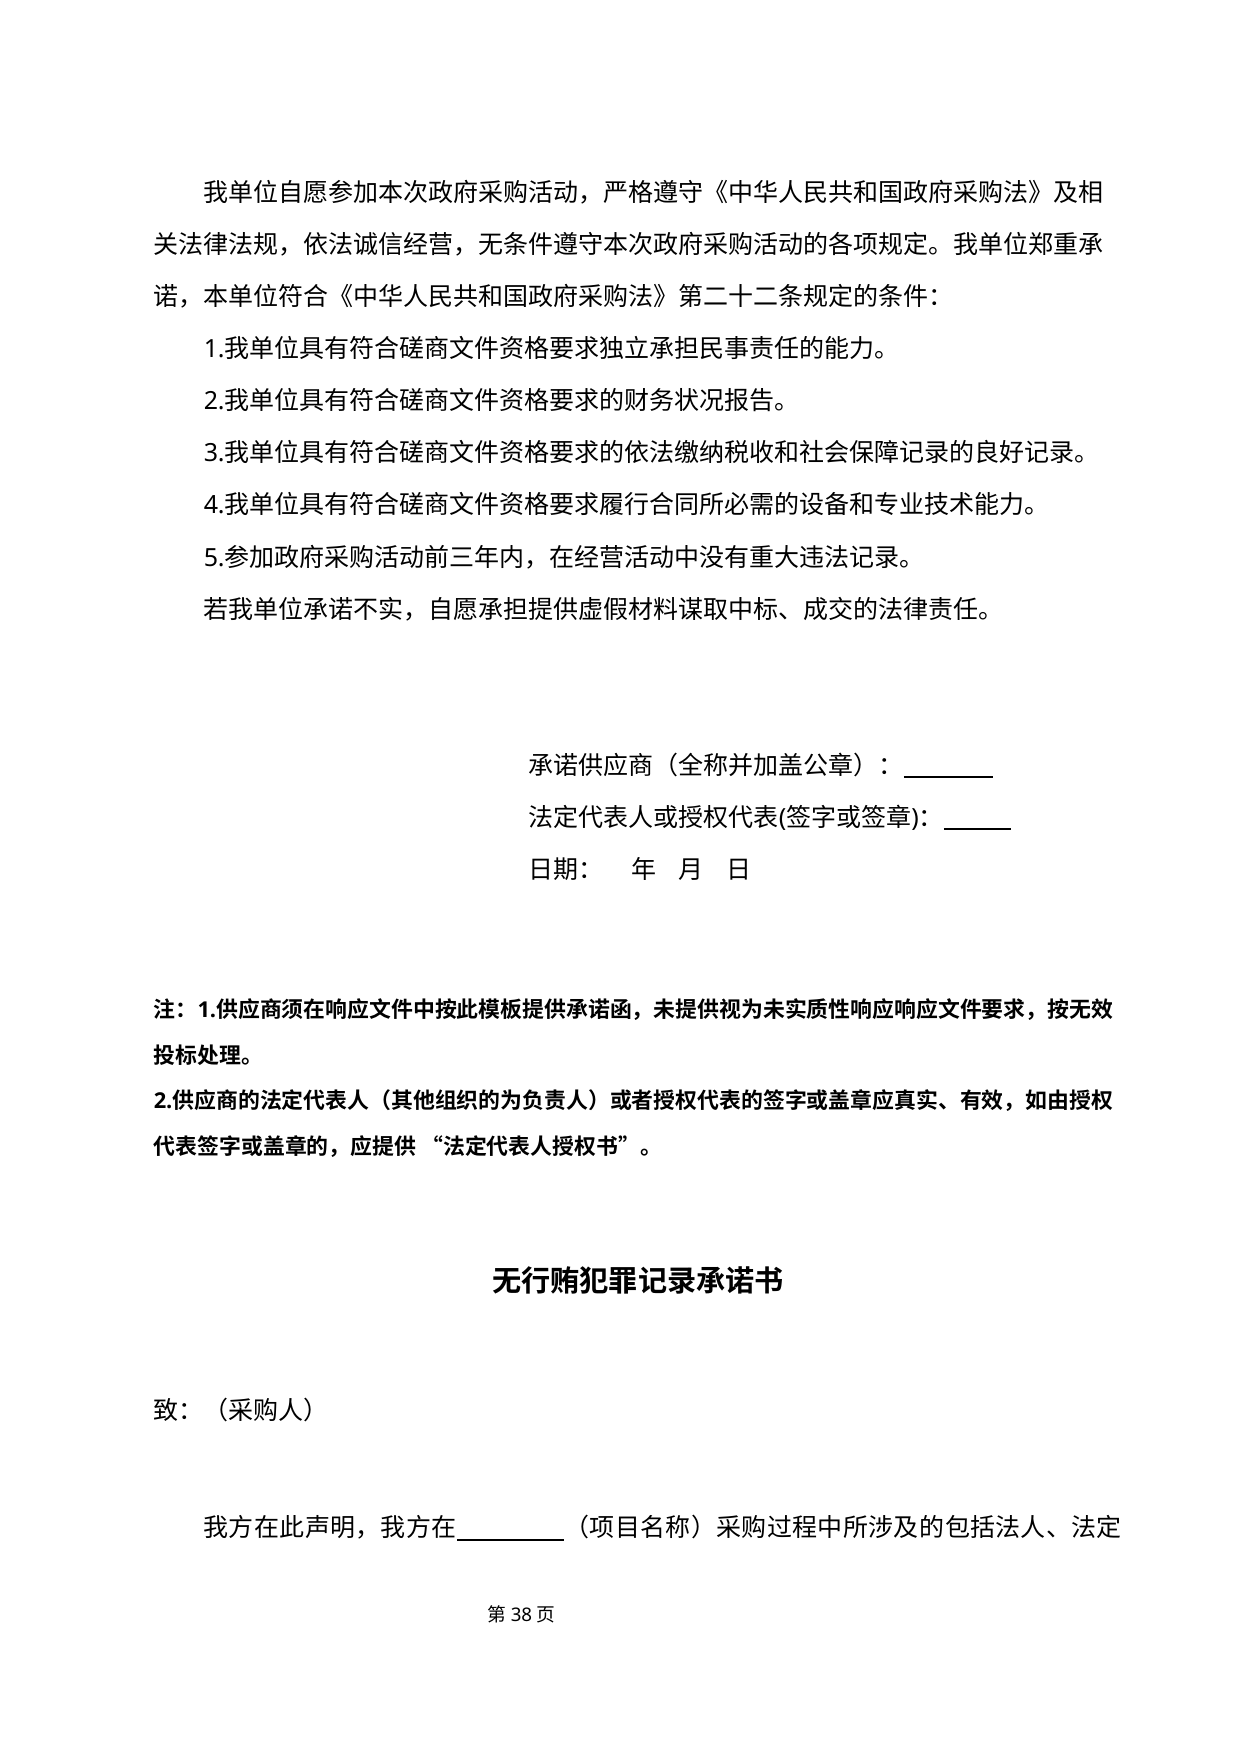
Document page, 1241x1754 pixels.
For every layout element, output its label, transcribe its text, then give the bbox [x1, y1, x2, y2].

text 无行贿犯罪记录承诺书 [153, 1246, 1122, 1311]
text 承诺供应商（全称并加盖公章）： [153, 733, 1122, 785]
text 3.我单位具有符合磋商文件资格要求的依法缴纳税收和社会保障记录的良好记录。 [153, 420, 1122, 472]
text 致：（采购人） [153, 1376, 1122, 1441]
text 若我单位承诺不实，自愿承担提供虚假材料谋取中标、成交的法律责任。 [153, 576, 1122, 628]
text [153, 1493, 1122, 1558]
text 5.参加政府采购活动前三年内，在经营活动中没有重大违法记录。 [153, 524, 1122, 576]
text 法定代表人或授权代表(签字或签章)： [153, 785, 1122, 837]
text 我单位自愿参加本次政府采购活动，严格遵守《中华人民共和国政府采购法》及相关法律法规，依法诚信经营，无条件遵守本次政府采购活动的各项规定。我单位郑重承诺，本单位符合《中华人民共和国政府采购法》第二十二条规定的条件： [153, 160, 1122, 316]
text 2.我单位具有符合磋商文件资格要求的财务状况报告。 [153, 368, 1122, 420]
text 2.供应商的法定代表人（其他组织的为负责人）或者授权代表的签字或盖章应真实、有效，如由授权代表签字或盖章的，应提供 “法定代表人授权书”。 [153, 1072, 1122, 1164]
text 4.我单位具有符合磋商文件资格要求履行合同所必需的设备和专业技术能力。 [153, 472, 1122, 524]
text 日期： 年 月 日 [153, 837, 1122, 889]
text 注：1.供应商须在响应文件中按此模板提供承诺函，未提供视为未实质性响应响应文件要求，按无效投标处理。 [153, 981, 1122, 1072]
text 1.我单位具有符合磋商文件资格要求独立承担民事责任的能力。 [153, 316, 1122, 368]
